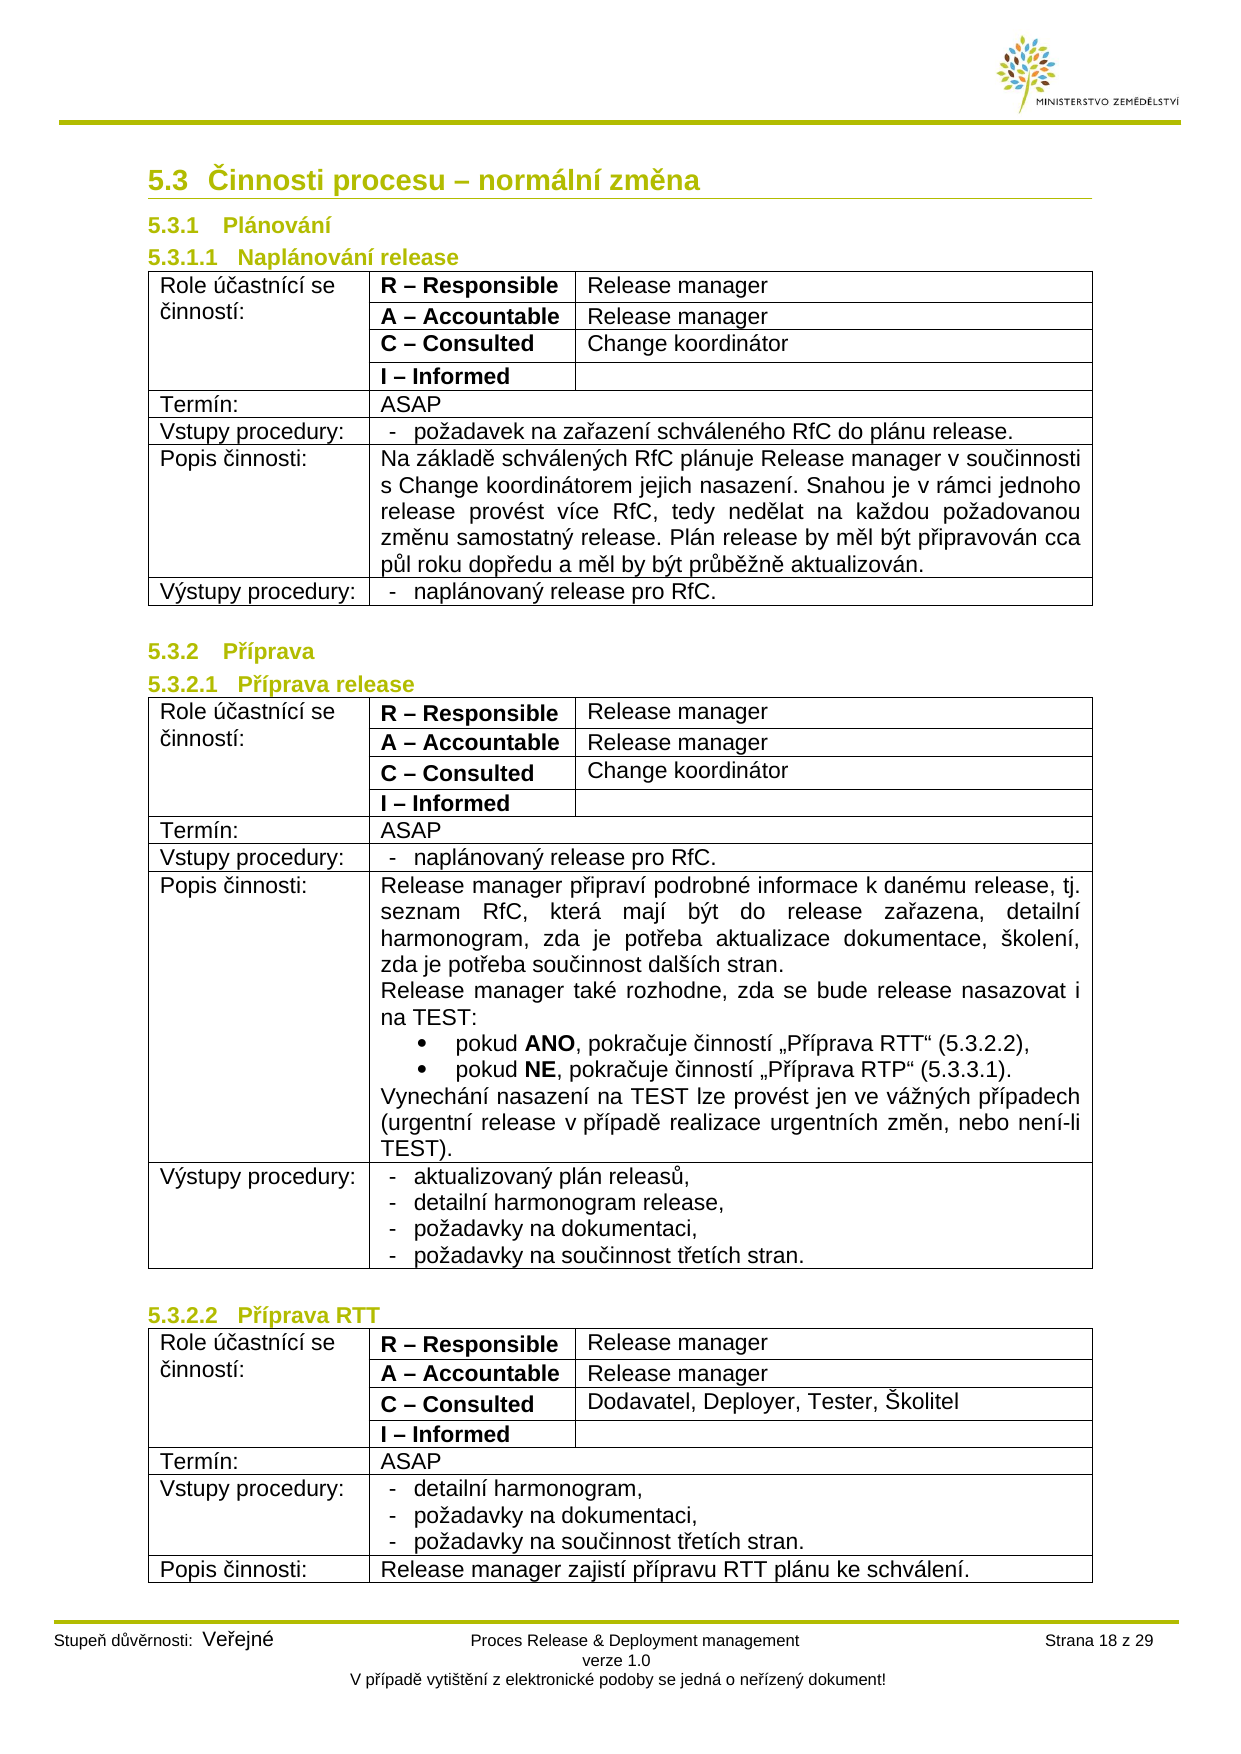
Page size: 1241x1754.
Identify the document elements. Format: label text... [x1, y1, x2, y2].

table_cell Na základě schválených RfC plánuje Release manager v součinnosti s Change koordinátorem jejich nasazení. Snahou je v rámci jednoho release provést více RfC, tedy nedělat na každou požadovanou změnu samostatný release. Plán release by měl být připravován cca půl roku dopředu a měl by být průběžně aktualizován. [370, 445, 1092, 577]
subtitle Naplánování release [148, 244, 1092, 271]
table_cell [370, 1556, 1092, 1582]
picture [994, 29, 1182, 118]
subtitle Příprava [148, 638, 1092, 664]
table_header R – Responsible [370, 272, 575, 302]
table_cell Termín: [149, 1448, 369, 1474]
table_header Release manager [576, 1329, 1092, 1359]
table_cell Release manager [576, 1360, 1092, 1387]
table_cell Popis činnosti: [149, 445, 369, 577]
table_cell I – Informed [370, 363, 575, 389]
table_cell aktualizovaný plán releasů, detailní harmonogram release, požadavky na dokumentaci, požadavky na součinnost třetích stran. [370, 1163, 1092, 1268]
table_header Role účastnící se činností: [149, 1329, 369, 1447]
table_header R – Responsible [370, 698, 575, 728]
table_cell Change koordinátor [576, 330, 1092, 362]
table_cell ASAP [370, 1448, 1092, 1474]
subtitle Příprava RTT [148, 1302, 1092, 1328]
table_cell Vstupy procedury: [149, 418, 369, 444]
table_cell požadavek na zařazení schváleného RfC do plánu release. [370, 418, 1092, 444]
table_cell C – Consulted [370, 1388, 575, 1419]
table_cell [576, 1421, 1092, 1447]
table_header R – Responsible [370, 1329, 575, 1359]
table_cell C – Consulted [370, 330, 575, 362]
table_cell Popis činnosti: [149, 1556, 369, 1582]
table_cell Vstupy procedury: [149, 844, 369, 871]
table_header Release manager [576, 698, 1092, 728]
table_cell A – Accountable [370, 1360, 575, 1387]
table_header Release manager [576, 272, 1092, 302]
table_cell ASAP [370, 817, 1092, 843]
table_cell ASAP [370, 391, 1092, 417]
table_cell A – Accountable [370, 729, 575, 756]
table_cell I – Informed [370, 790, 575, 816]
table_cell Termín: [149, 817, 369, 843]
table_cell Release manager připraví podrobné informace k danému release, tj. seznam RfC, která mají být do release zařazena, detailní harmonogram, zda je potřeba aktualizace dokumentace, školení, zda je potřeba součinnost dalších stran. Release manager také rozhodne, zda se bude release nasazovat i na TEST: pokud ANO, pokračuje činností „Příprava RTT“ (5.3.2.2), pokud NE, pokračuje činností „Příprava RTP“ (5.3.3.1). Vynechání nasazení na TEST lze provést jen ve vážných případech (urgentní release v případě realizace urgentních změn, nebo není-li TEST). [370, 872, 1092, 1162]
subtitle Příprava release [148, 671, 1092, 697]
table_cell Dodavatel, Deployer, Tester, Školitel [576, 1388, 1092, 1419]
table_header Role účastnící se činností: [149, 698, 369, 816]
table_cell [576, 363, 1092, 389]
table_cell Termín: [149, 391, 369, 417]
table_cell detailní harmonogram, požadavky na dokumentaci, požadavky na součinnost třetích stran. [370, 1475, 1092, 1554]
table_cell Popis činnosti: [149, 872, 369, 1162]
table_header Role účastnící se činností: [149, 272, 369, 389]
table_cell [576, 790, 1092, 816]
table_cell Change koordinátor [576, 757, 1092, 788]
table_cell Release manager [576, 303, 1092, 329]
subtitle Činnosti procesu – normální změna [148, 162, 1092, 198]
table_cell C – Consulted [370, 757, 575, 788]
table_cell naplánovaný release pro RfC. [370, 844, 1092, 871]
table_cell Vstupy procedury: [149, 1475, 369, 1554]
table_cell Výstupy procedury: [149, 1163, 369, 1268]
subtitle Plánování [148, 212, 1092, 238]
table_cell I – Informed [370, 1421, 575, 1447]
table_cell Release manager [576, 729, 1092, 756]
table_cell Výstupy procedury: [149, 578, 369, 604]
table_cell naplánovaný release pro RfC. [370, 578, 1092, 604]
table_cell A – Accountable [370, 303, 575, 329]
